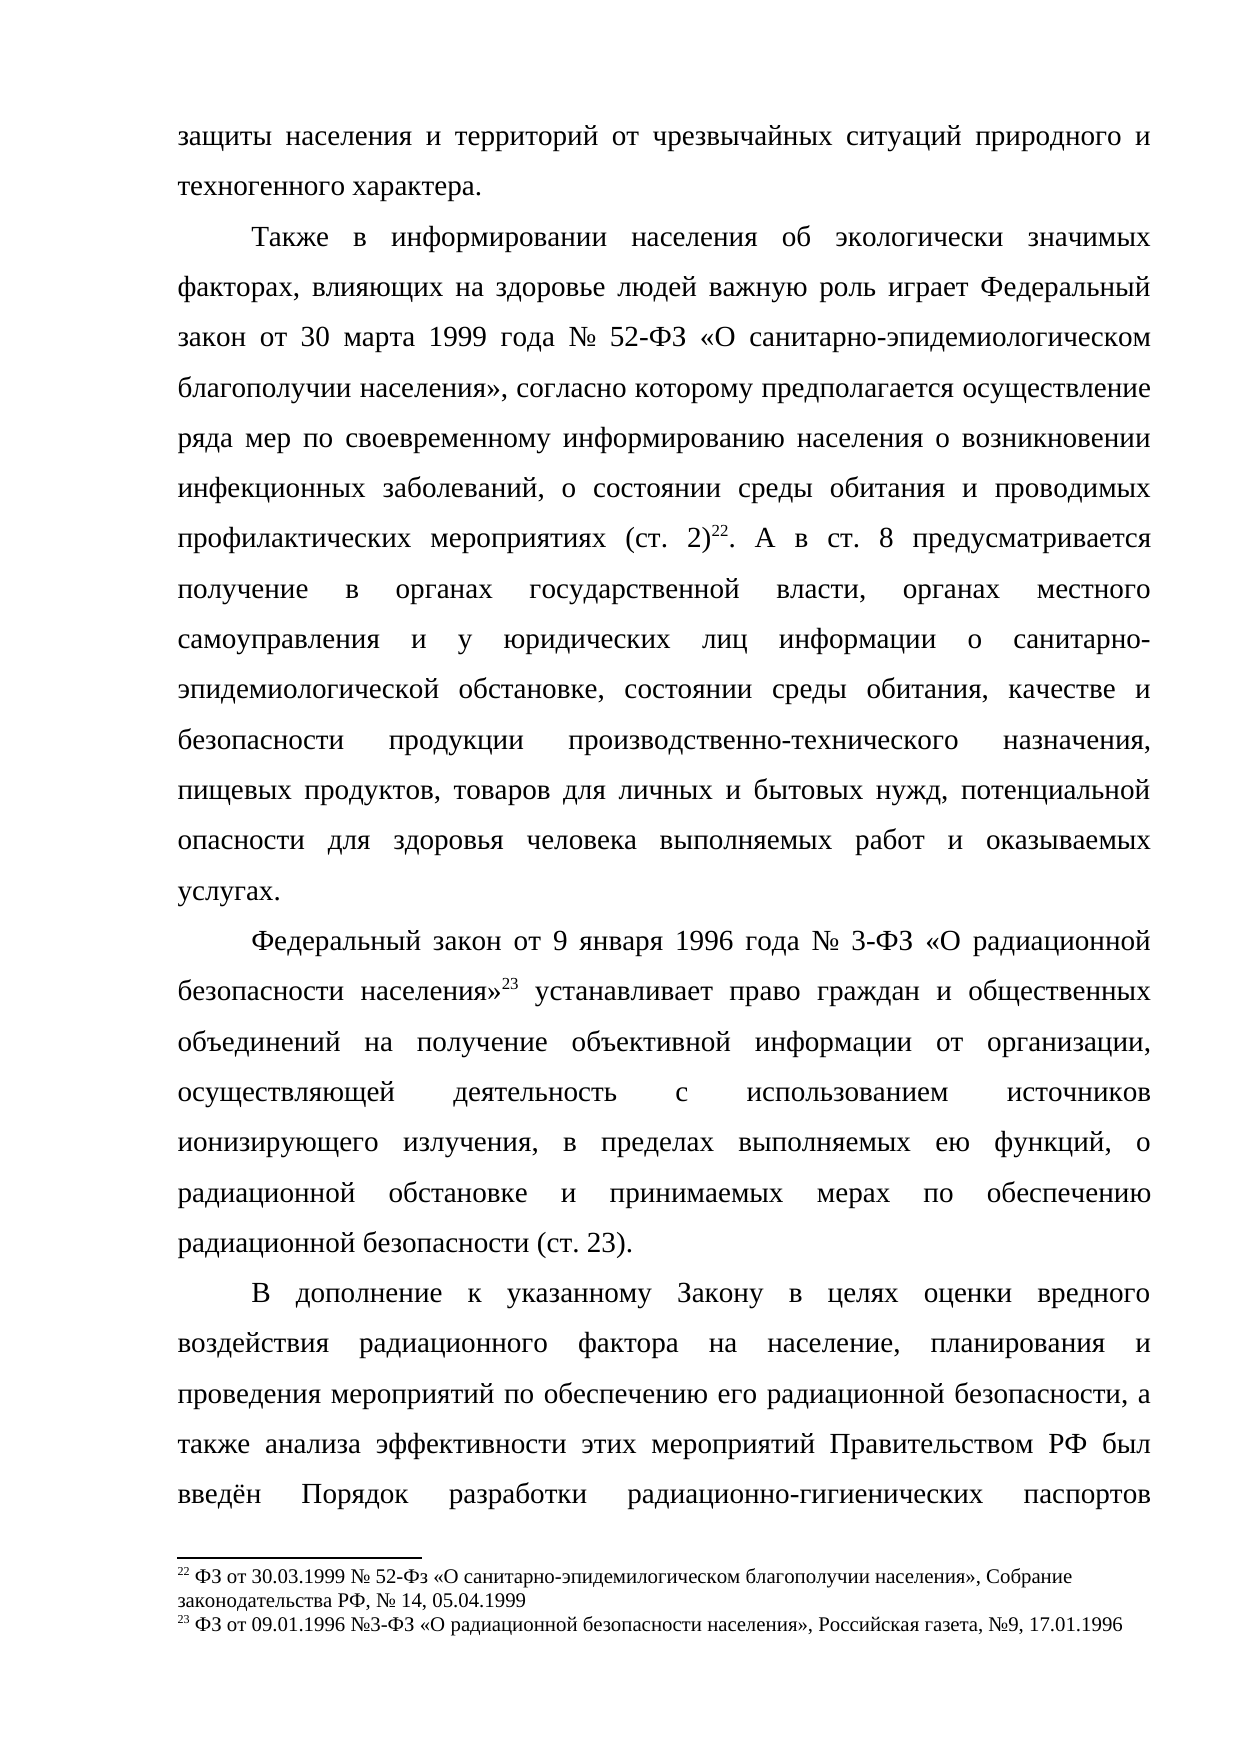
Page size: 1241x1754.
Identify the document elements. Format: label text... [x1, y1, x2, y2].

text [177, 1275, 1152, 1510]
text Также в информировании населения об экологически значимых факторах, влияющих на здоровье людей важную роль играет Федеральный закон от 30 марта 1999 года № 52-ФЗ «О санитарно-эпидемиологическом благополучии населения», согласно которому предполагается осуществление ряда мер по своевременному информированию населения о возникновении инфекционных заболеваний, о состоянии среды обитания и проводимых профилактических мероприятиях (ст. 2). А в ст. 8 предусматривается получение в органах государственной власти, органах местного самоуправления и у юридических лиц информации о санитарно-эпидемиологической обстановке, состоянии среды обитания, качестве и безопасности продукции производственно-технического назначения, пищевых продуктов, товаров для личных и бытовых нужд, потенциальной опасности для здоровья человека выполняемых работ и оказываемых услугах. [177, 219, 1152, 906]
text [177, 118, 1152, 202]
text Федеральный закон от 9 января 1996 года № 3-ФЗ «О радиационной безопасности населения» устанавливает право граждан и общественных объединений на получение объективной информации от организации, осуществляющей деятельность с использованием источников ионизирующего излучения, в пределах выполняемых ею функций, о радиационной обстановке и принимаемых мерах по обеспечению радиационной безопасности (ст. 23). [177, 923, 1152, 1258]
